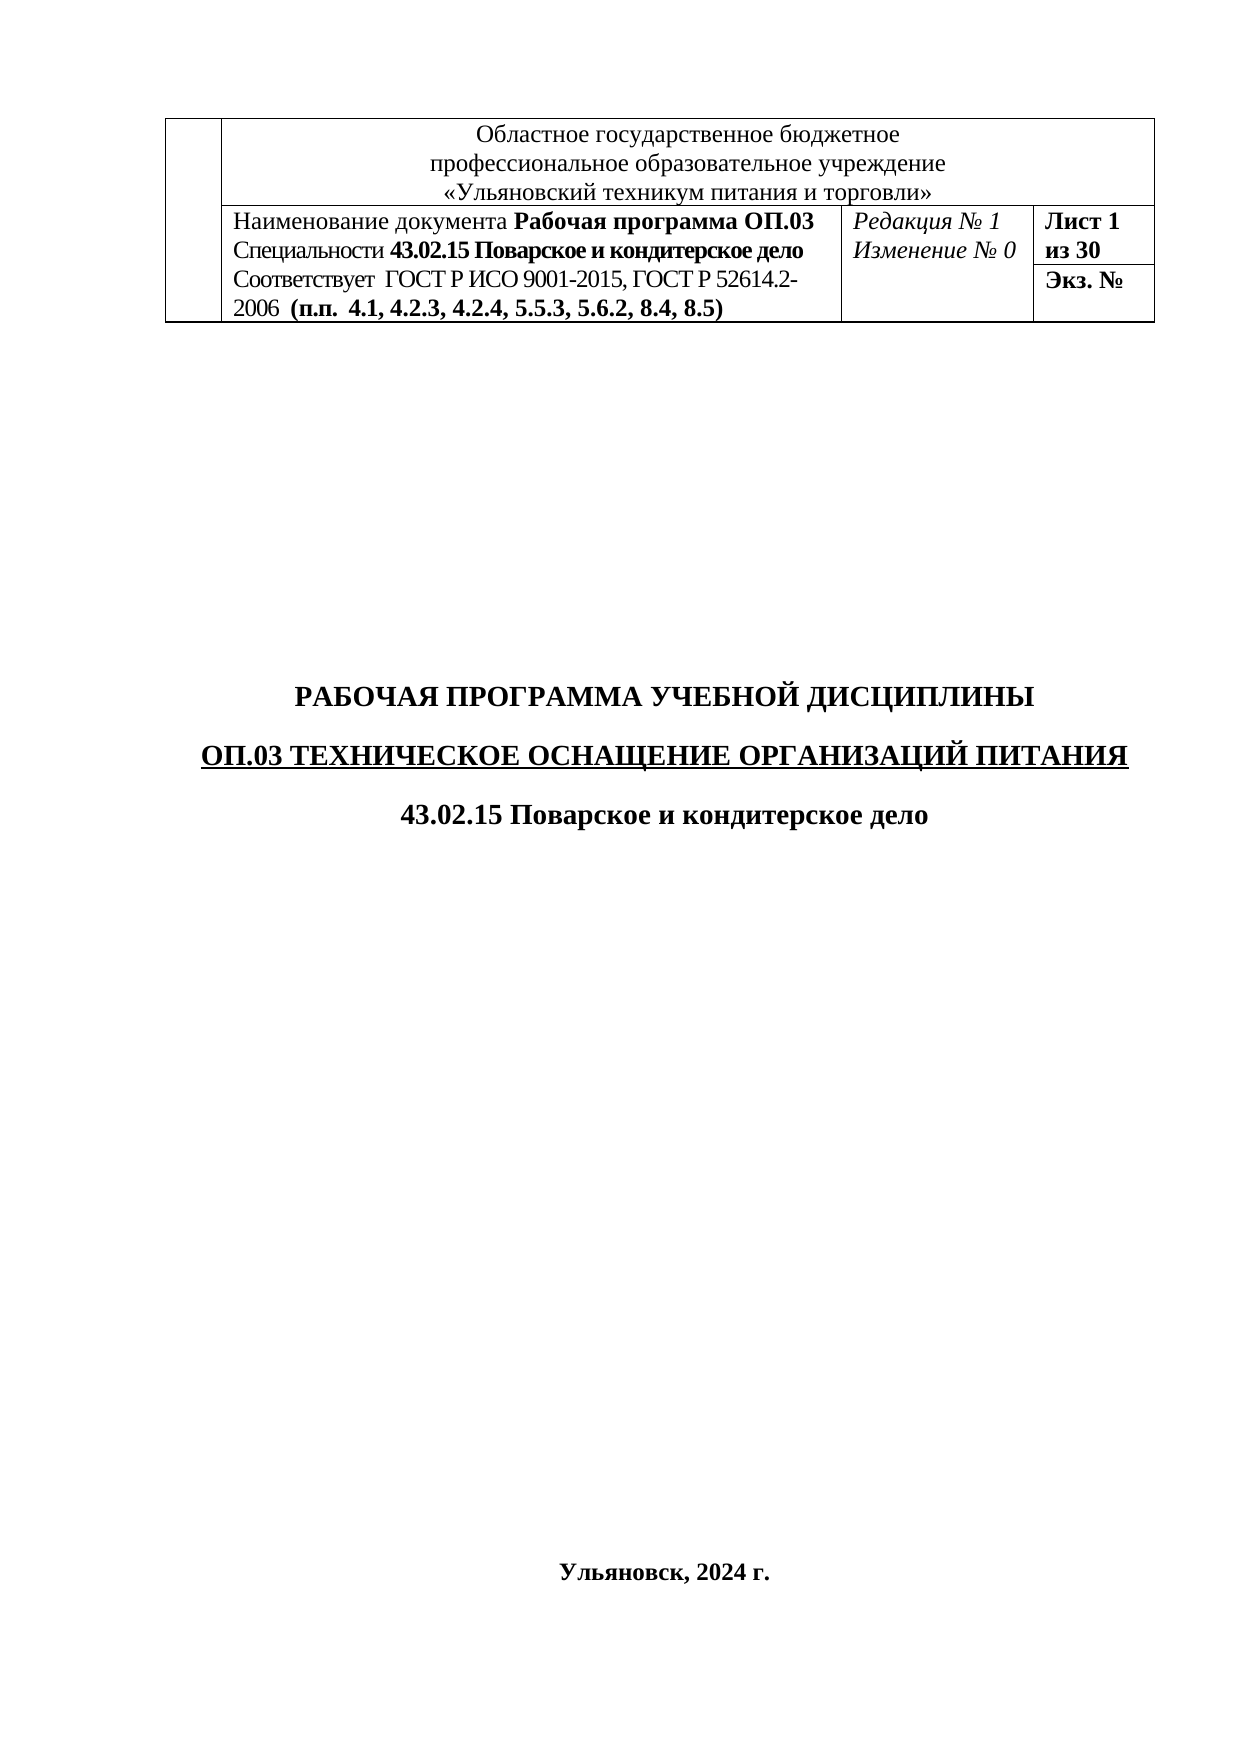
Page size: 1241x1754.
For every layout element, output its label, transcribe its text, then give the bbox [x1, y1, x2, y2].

table_header [166, 119, 221, 321]
table_cell Лист 1 из 30 [1034, 206, 1154, 264]
table_cell Наименование документа Рабочая программа ОП.03 Специальности 43.02.15 Поварское и кондитерское дело Соответствует ГОСТ Р ИСО 9001-2015, ГОСТ Р 52614.2-2006 (п.п. 4.1, 4.2.3, 4.2.4, 5.5.3, 5.6.2, 8.4, 8.5) [222, 206, 841, 321]
text 43.02.15 Поварское и кондитерское дело [177, 797, 1152, 831]
text РАБОЧАЯ ПРОГРАММА УЧЕБНОЙ ДИСЦИПЛИНЫ [177, 679, 1152, 712]
table_cell Экз. № [1034, 265, 1154, 321]
table_cell Редакция № 1 Изменение № 0 [842, 206, 1033, 321]
text ОП.03 ТЕХНИЧЕСКОЕ ОСНАЩЕНИЕ ОРГАНИЗАЦИЙ ПИТАНИЯ [177, 738, 1152, 772]
table_header Областное государственное бюджетное профессиональное образовательное учреждение «Ульяновский техникум питания и торговли» [222, 119, 1154, 205]
text Ульяновск, 2024 г. [177, 1557, 1152, 1586]
